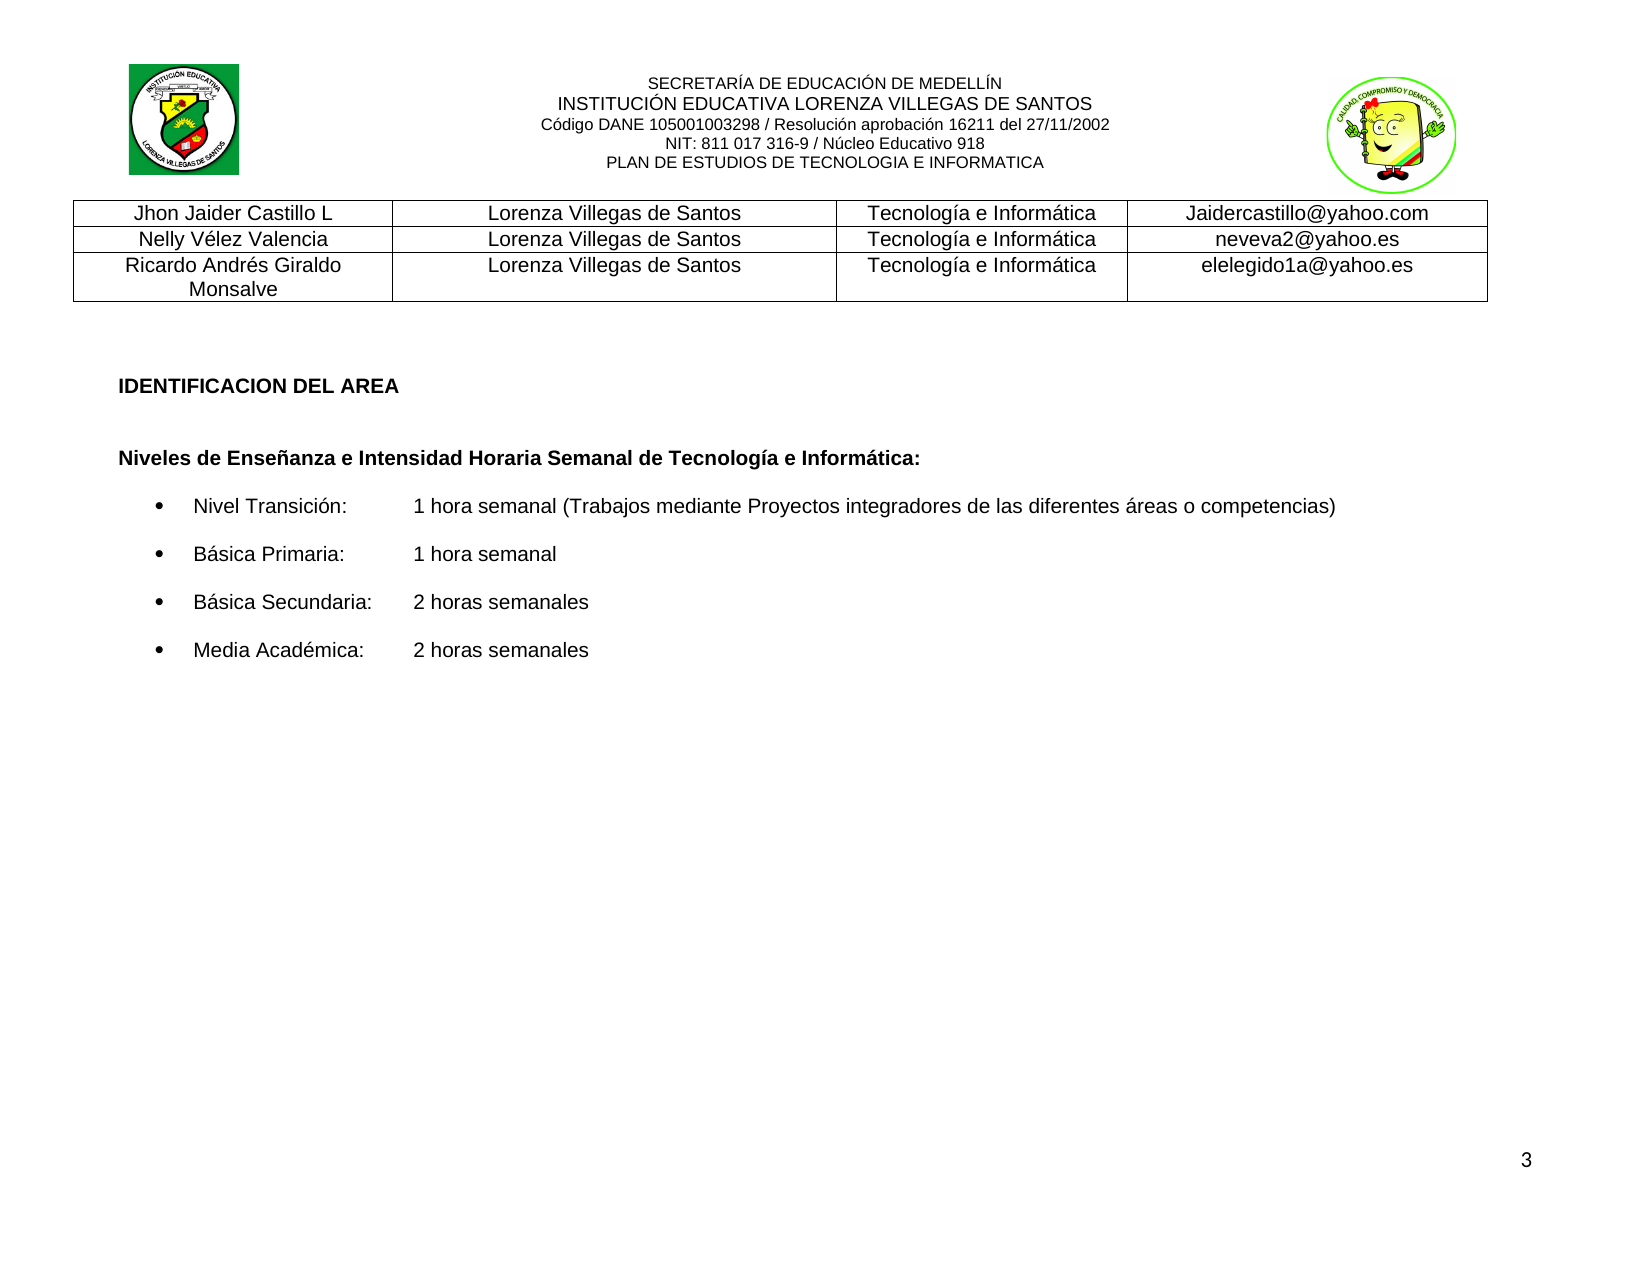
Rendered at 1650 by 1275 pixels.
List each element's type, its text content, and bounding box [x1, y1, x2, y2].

list Media Académica: 2 horas semanales [156, 637, 1532, 662]
table_cell Ricardo Andrés Giraldo Monsalve [74, 253, 392, 301]
table_cell Nelly Vélez Valencia [74, 227, 392, 252]
table_cell Jaidercastillo@yahoo.com [1128, 201, 1487, 226]
table_cell Lorenza Villegas de Santos [393, 201, 836, 226]
table_cell Tecnología e Informática [837, 201, 1127, 226]
picture [128, 64, 240, 175]
list Nivel Transición: 1 hora semanal (Trabajos mediante Proyectos integradores de las diferentes áreas o competencias) [156, 493, 1532, 517]
text IDENTIFICACION DEL AREA [118, 374, 1532, 398]
text Niveles de Enseñanza e Intensidad Horaria Semanal de Tecnología e Informática: [118, 446, 1532, 469]
table_cell neveva2@yahoo.es [1128, 227, 1487, 252]
list Básica Secundaria: 2 horas semanales [156, 589, 1532, 613]
table_cell Lorenza Villegas de Santos [393, 227, 836, 252]
picture [1326, 77, 1457, 194]
table_cell elelegido1a@yahoo.es [1128, 253, 1487, 301]
table_cell Tecnología e Informática [837, 253, 1127, 301]
table_cell Jhon Jaider Castillo L [74, 201, 392, 226]
table_cell Lorenza Villegas de Santos [393, 253, 836, 301]
list Básica Primaria: 1 hora semanal [156, 541, 1532, 566]
table_cell Tecnología e Informática [837, 227, 1127, 252]
